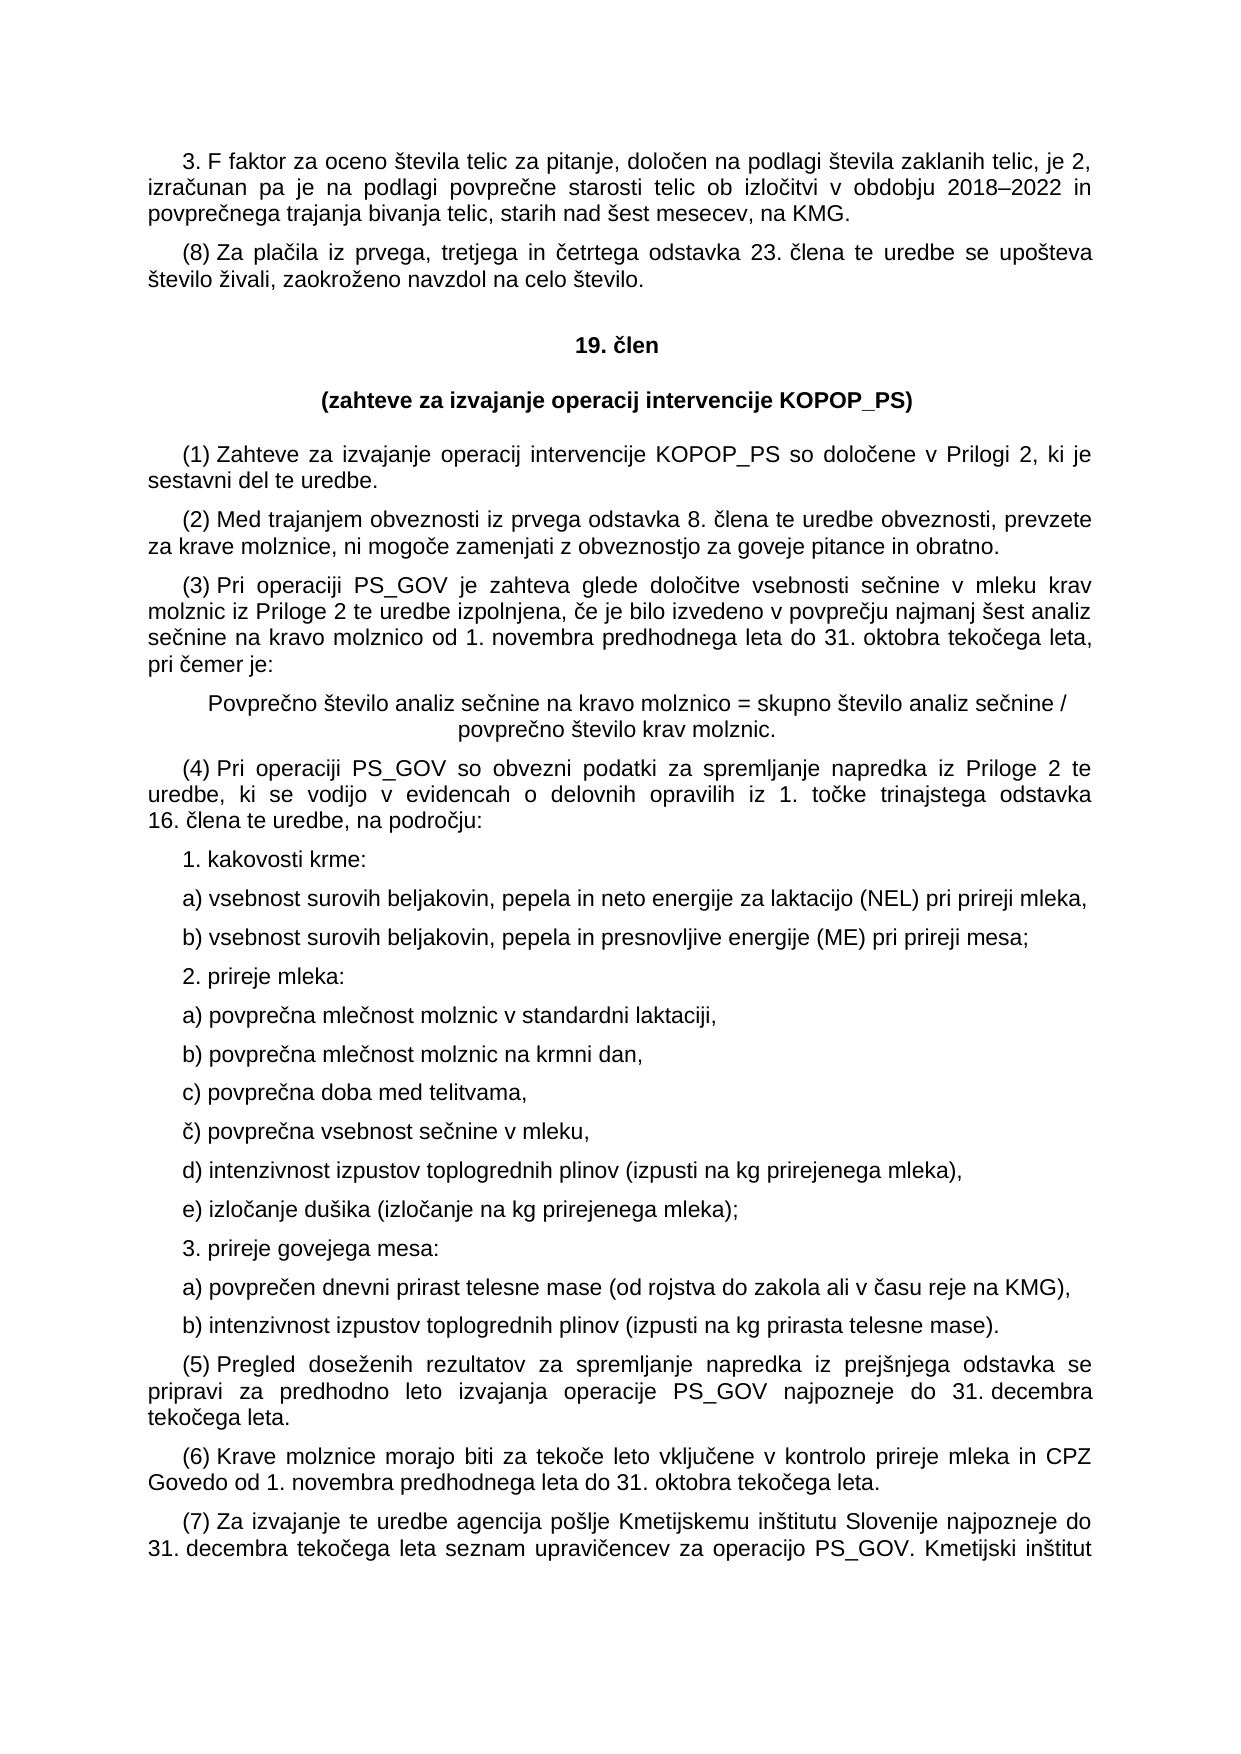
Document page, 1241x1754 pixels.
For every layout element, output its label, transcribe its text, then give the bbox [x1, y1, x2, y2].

text e) izločanje dušika (izločanje na kg prirejenega mleka); [148, 1196, 1093, 1222]
text d) intenzivnost izpustov toplogrednih plinov (izpusti na kg prirejenega mleka), [148, 1157, 1093, 1183]
text (5) Pregled doseženih rezultatov za spremljanje napredka iz prejšnjega odstavka se pripravi za predhodno leto izvajanja operacije PS_GOV najpozneje do 31. decembra tekočega leta. [148, 1351, 1093, 1430]
text c) povprečna doba med telitvama, [148, 1079, 1093, 1106]
text 3. prireje govejega mesa: [148, 1235, 1093, 1261]
text a) povprečna mlečnost molznic v standardni laktaciji, [148, 1002, 1093, 1028]
text (1) Zahteve za izvajanje operacij intervencije KOPOP_PS so določene v Prilogi 2, ki je sestavni del te uredbe. [148, 441, 1093, 494]
text 1. kakovosti krme: [148, 846, 1093, 873]
text 19. člen [148, 332, 1093, 359]
text (4) Pri operaciji PS_GOV so obvezni podatki za spremljanje napredka iz Priloge 2 te uredbe, ki se vodijo v evidencah o delovnih opravilih iz 1. točke trinajstega odstavka 16. člena te uredbe, na področju: [148, 755, 1093, 834]
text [148, 1508, 1093, 1561]
text 2. prireje mleka: [148, 963, 1093, 989]
text a) vsebnost surovih beljakovin, pepela in neto energije za laktacijo (NEL) pri prireji mleka, [148, 885, 1093, 911]
text a) povprečen dnevni prirast telesne mase (od rojstva do zakola ali v času reje na KMG), [148, 1274, 1093, 1300]
text Povprečno število analiz sečnine na kravo molznico = skupno število analiz sečnine / povprečno število krav molznic. [148, 689, 1093, 742]
text (2) Med trajanjem obveznosti iz prvega odstavka 8. člena te uredbe obveznosti, prevzete za krave molznice, ni mogoče zamenjati z obveznostjo za goveje pitance in obratno. [148, 506, 1093, 559]
text 3. F faktor za oceno števila telic za pitanje, določen na podlagi števila zaklanih telic, je 2, izračunan pa je na podlagi povprečne starosti telic ob izločitvi v obdobju 2018–2022 in povprečnega trajanja bivanja telic, starih nad šest mesecev, na KMG. [148, 148, 1093, 227]
text b) intenzivnost izpustov toplogrednih plinov (izpusti na kg prirasta telesne mase). [148, 1312, 1093, 1339]
text b) vsebnost surovih beljakovin, pepela in presnovljive energije (ME) pri prireji mesa; [148, 924, 1093, 950]
text (8) Za plačila iz prvega, tretjega in četrtega odstavka 23. člena te uredbe se upošteva število živali, zaokroženo navzdol na celo število. [148, 239, 1093, 292]
text (6) Krave molznice morajo biti za tekoče leto vključene v kontrolo prireje mleka in CPZ Govedo od 1. novembra predhodnega leta do 31. oktobra tekočega leta. [148, 1443, 1093, 1496]
text č) povprečna vsebnost sečnine v mleku, [148, 1118, 1093, 1144]
text b) povprečna mlečnost molznic na krmni dan, [148, 1041, 1093, 1067]
text (zahteve za izvajanje operacij intervencije KOPOP_PS) [148, 387, 1093, 413]
text (3) Pri operaciji PS_GOV je zahteva glede določitve vsebnosti sečnine v mleku krav molznic iz Priloge 2 te uredbe izpolnjena, če je bilo izvedeno v povprečju najmanj šest analiz sečnine na kravo molznico od 1. novembra predhodnega leta do 31. oktobra tekočega leta, pri čemer je: [148, 572, 1093, 677]
